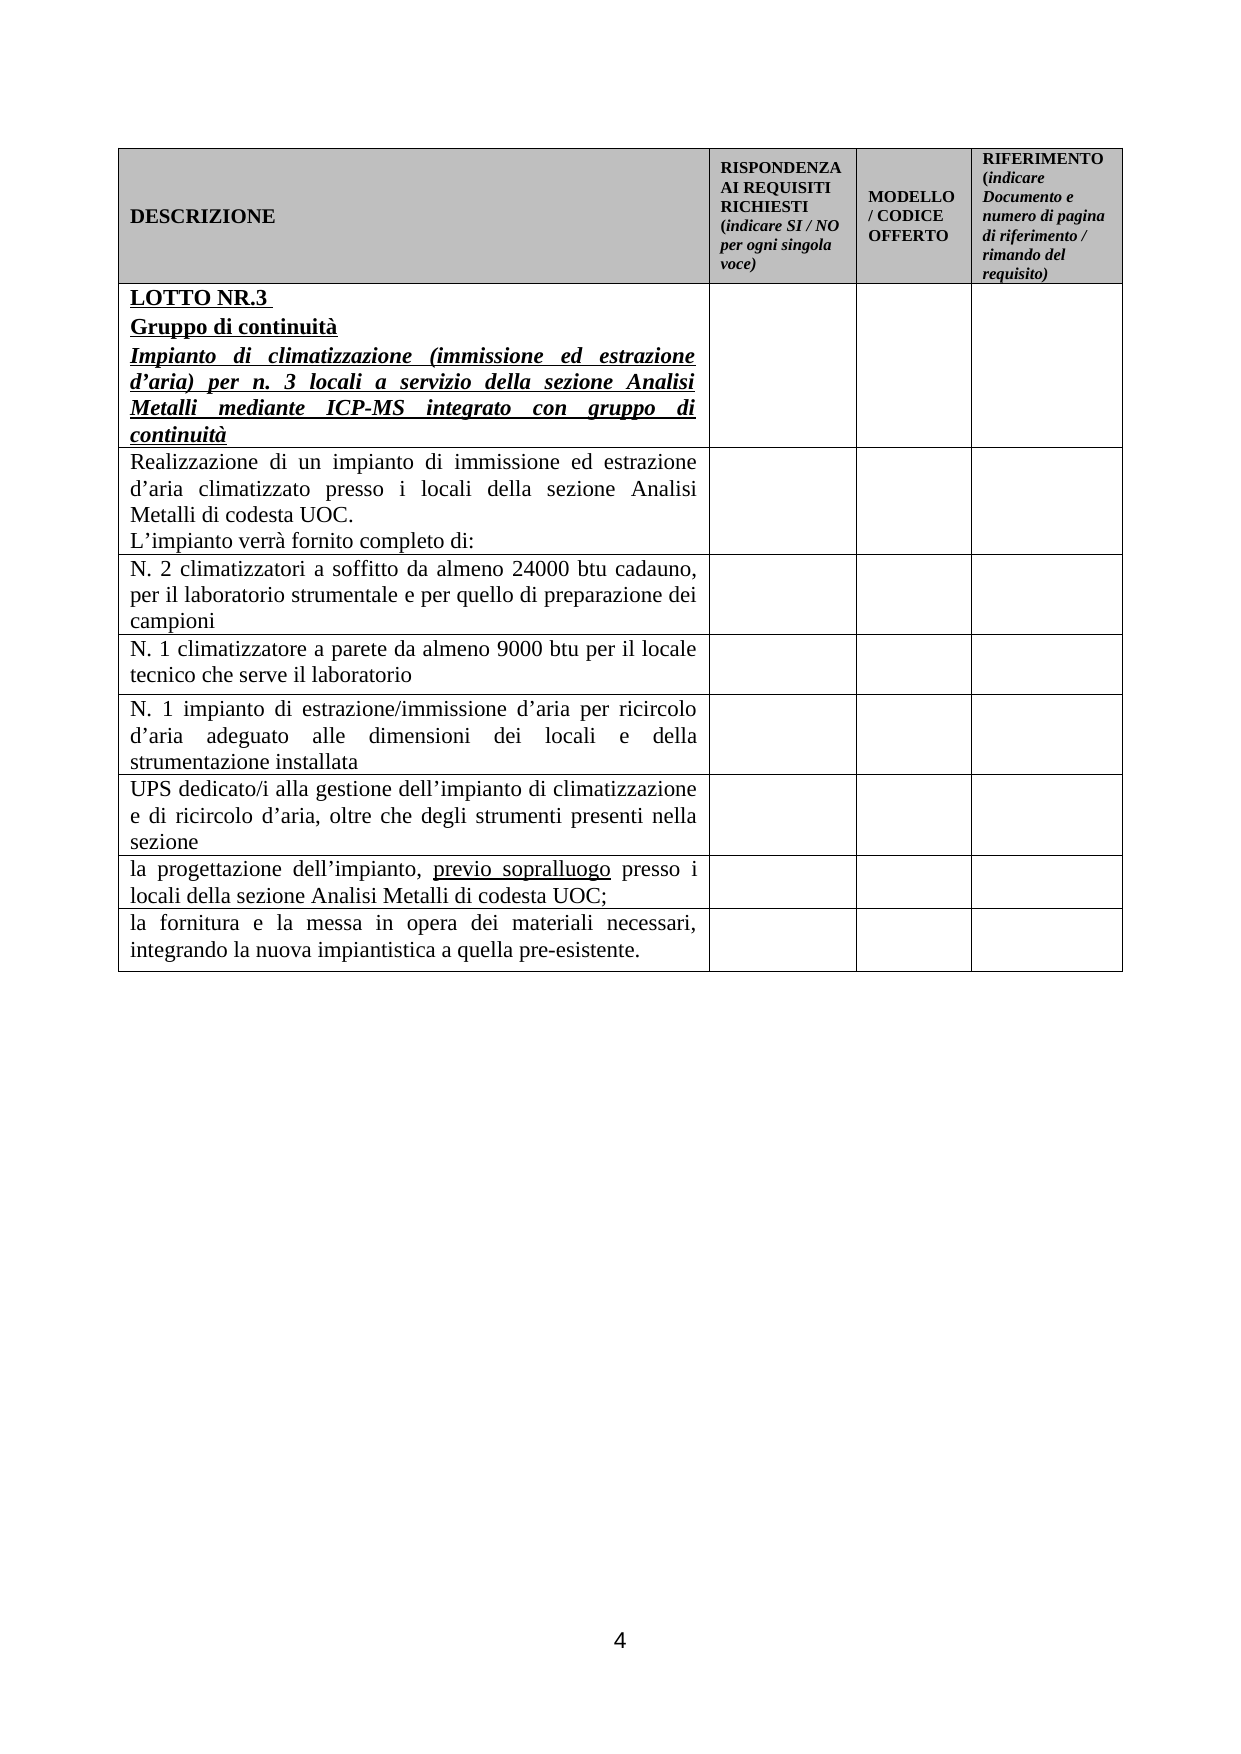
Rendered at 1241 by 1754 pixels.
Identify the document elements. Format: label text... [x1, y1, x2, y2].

table_cell [857, 695, 971, 774]
table_cell [710, 555, 856, 634]
table_header MODELLO / CODICE OFFERTO [857, 149, 971, 283]
table_cell N. 1 climatizzatore a parete da almeno 9000 btu per il locale tecnico che serve il laboratorio [119, 635, 709, 694]
table_cell [972, 555, 1122, 634]
table_cell [710, 284, 856, 447]
table_cell [857, 448, 971, 554]
table_cell [972, 284, 1122, 447]
table_cell Realizzazione di un impianto di immissione ed estrazione d’aria climatizzato presso i locali della sezione Analisi Metalli di codesta UOC. L’impianto verrà fornito completo di: [119, 448, 709, 554]
table_header RISPONDENZA AI REQUISITI RICHIESTI (indicare SI / NO per ogni singola voce) [710, 149, 856, 283]
table_cell [972, 775, 1122, 854]
table_cell [857, 284, 971, 447]
table_cell [710, 856, 856, 908]
table_cell [972, 635, 1122, 694]
table_cell [710, 448, 856, 554]
table_header RIFERIMENTO (indicare Documento e numero di pagina di riferimento / rimando del requisito) [972, 149, 1122, 283]
table_cell LOTTO NR.3 Gruppo di continuità Impianto di climatizzazione (immissione ed estrazione d’aria) per n. 3 locali a servizio della sezione Analisi Metalli mediante ICP-MS integrato con gruppo di continuità [119, 284, 709, 447]
table_cell [857, 635, 971, 694]
table_cell [857, 775, 971, 854]
table_cell [857, 909, 971, 971]
table_cell UPS dedicato/i alla gestione dell’impianto di climatizzazione e di ricircolo d’aria, oltre che degli strumenti presenti nella sezione [119, 775, 709, 854]
table_cell la fornitura e la messa in opera dei materiali necessari, integrando la nuova impiantistica a quella pre-esistente. [119, 909, 709, 971]
table_cell la progettazione dell’impianto, previo sopralluogo presso i locali della sezione Analisi Metalli di codesta UOC; [119, 856, 709, 908]
table_cell [972, 695, 1122, 774]
table_cell [710, 909, 856, 971]
table_cell [857, 856, 971, 908]
table_cell [710, 635, 856, 694]
table_cell N. 2 climatizzatori a soffitto da almeno 24000 btu cadauno, per il laboratorio strumentale e per quello di preparazione dei campioni [119, 555, 709, 634]
table_cell [710, 695, 856, 774]
table_cell N. 1 impianto di estrazione/immissione d’aria per ricircolo d’aria adeguato alle dimensioni dei locali e della strumentazione installata [119, 695, 709, 774]
table_cell [972, 448, 1122, 554]
table_cell [972, 909, 1122, 971]
table_cell [857, 555, 971, 634]
table_header DESCRIZIONE [119, 149, 709, 283]
table_cell [710, 775, 856, 854]
table_cell [972, 856, 1122, 908]
